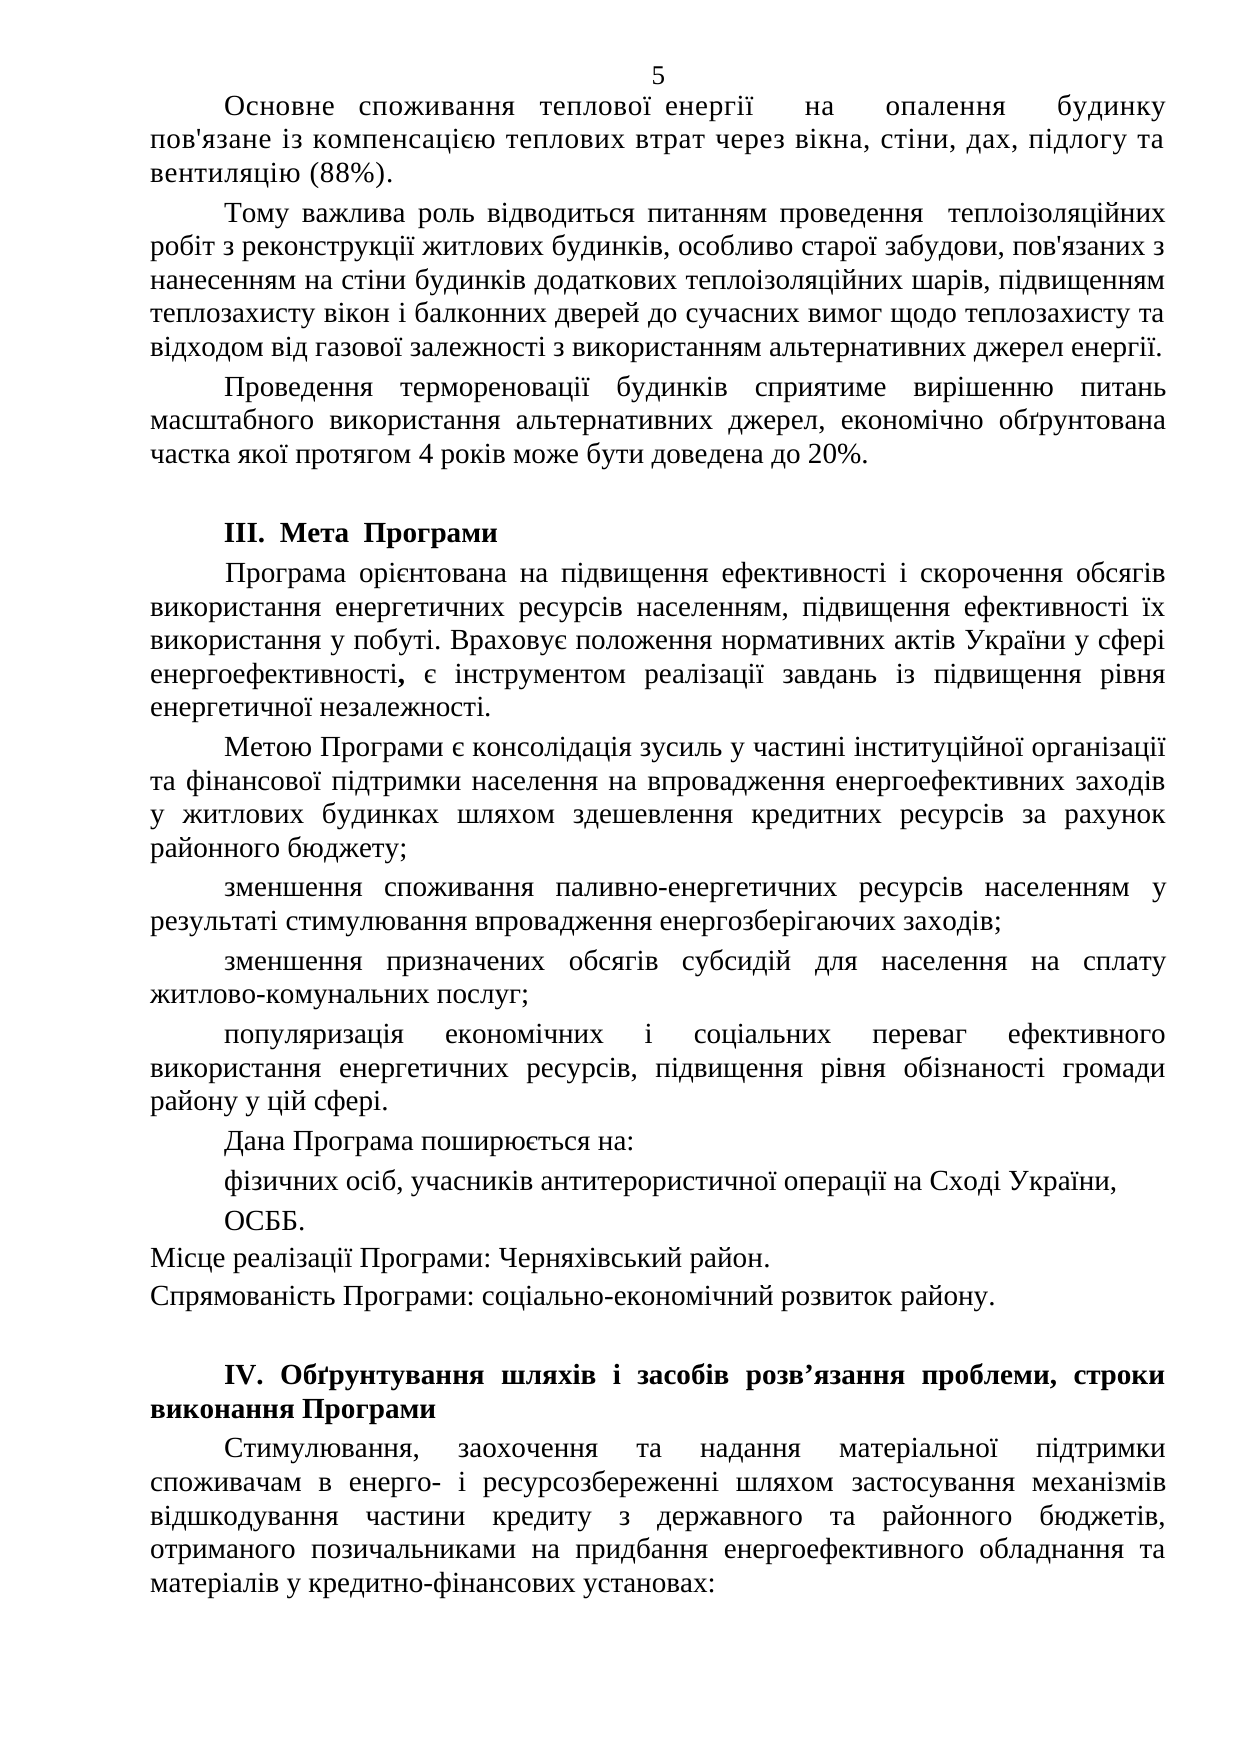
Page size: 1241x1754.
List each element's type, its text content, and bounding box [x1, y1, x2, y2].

text популяризація економічних і соціальних переваг ефективного використання енергетичних ресурсів, підвищення рівня обізнаності громади району у цій сфері. [150, 1016, 1166, 1117]
text Метою Програми є консолідація зусиль у частині інституційної організації та фінансової підтримки населення на впровадження енергоефективних заходів у житлових будинках шляхом здешевлення кредитних ресурсів за рахунок районного бюджету; [150, 729, 1166, 863]
text Проведення термореновації будинків сприятиме вирішенню питань масштабного використання альтернативних джерел, економічно обґрунтована частка якої протягом 4 років може бути доведена до 20%. [150, 369, 1166, 469]
text Стимулювання, заохочення та надання матеріальної підтримки споживачам в енерго- і ресурсозбереженні шляхом застосування механізмів відшкодування частини кредиту з державного та районного бюджетів, отриманого позичальниками на придбання енергоефективного обладнання та матеріалів у кредитно-фінансових установах: [150, 1431, 1166, 1598]
text Дана Програма поширюється на: [150, 1123, 1166, 1157]
text Тому важлива роль відводиться питанням проведення теплоізоляційних робіт з реконструкції житлових будинків, особливо старої забудови, пов'язаних з нанесенням на стіни будинків додаткових теплоізоляційних шарів, підвищенням теплозахисту вікон і балконних дверей до сучасних вимог щодо теплозахисту та відходом від газової залежності з використанням альтернативних джерел енергії. [150, 195, 1166, 362]
text ОСББ. [150, 1203, 1166, 1236]
text Місце реалізації Програми: Черняхівський район. [150, 1242, 1166, 1274]
text зменшення споживання паливно-енергетичних ресурсів населенням у результаті стимулювання впровадження енергозберігаючих заходів; [150, 869, 1166, 937]
text ІІІ. Мета Програми [150, 515, 1166, 549]
text фізичних осіб, учасників антитерористичної операції на Сході України, [150, 1163, 1166, 1196]
text ІV. Обґрунтування шляхів і засобів розв’язання проблеми, строки виконання Програми [150, 1357, 1166, 1424]
text Програма орієнтована на підвищення ефективності і скорочення обсягів використання енергетичних ресурсів населенням, підвищення ефективності їх використання у побуті. Враховує положення нормативних актів України у сфері енергоефективності, є інструментом реалізації завдань із підвищення рівня енергетичної незалежності. [150, 555, 1166, 723]
text Основне споживання теплової енергії на опалення будинку пов'язане із компенсацією теплових втрат через вікна, стіни, дах, підлогу та вентиляцію (88%). [150, 88, 1166, 188]
text Спрямованість Програми: соціально-економічний розвиток району. [150, 1280, 1166, 1311]
text зменшення призначених обсягів субсидій для населення на сплату житлово-комунальних послуг; [150, 943, 1166, 1010]
